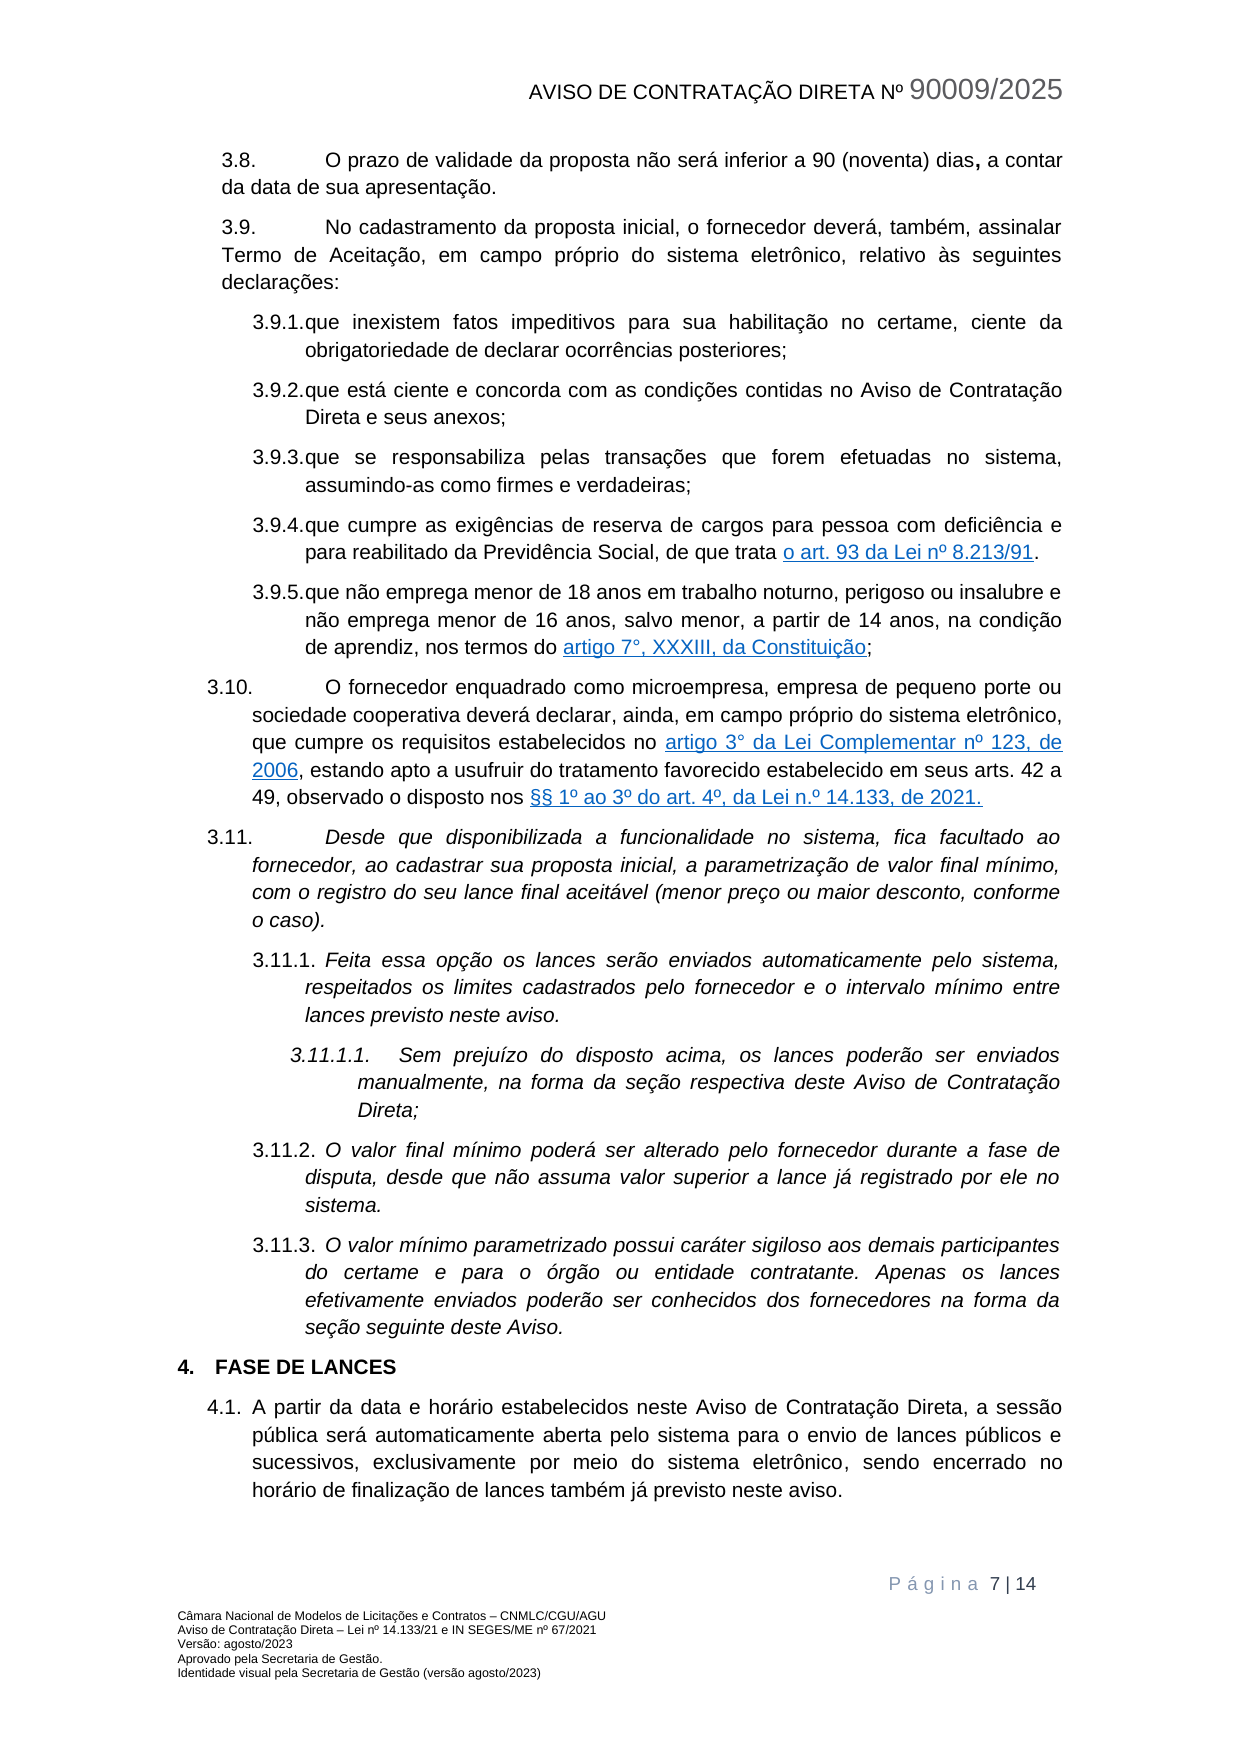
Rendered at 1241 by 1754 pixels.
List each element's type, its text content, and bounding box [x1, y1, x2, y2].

list No cadastramento da proposta inicial, o fornecedor deverá, também, assinalar Termo de Aceitação, em campo próprio do sistema eletrônico, relativo às seguintes declarações: [221, 215, 1063, 294]
list que se responsabiliza pelas transações que forem efetuadas no sistema, assumindo-as como firmes e verdadeiras; [252, 445, 1063, 497]
list O fornecedor enquadrado como microempresa, empresa de pequeno porte ou sociedade cooperativa deverá declarar, ainda, em campo próprio do sistema eletrônico, que cumpre os requisitos estabelecidos no artigo 3° da Lei Complementar nº 123, de 2006, estando apto a usufruir do tratamento favorecido estabelecido em seus arts. 42 a 49, observado o disposto nos §§ 1º ao 3º do art. 4º, da Lei n.º 14.133, de 2021. [207, 675, 1063, 809]
list O valor final mínimo poderá ser alterado pelo fornecedor durante a fase de disputa, desde que não assuma valor superior a lance já registrado por ele no sistema. [252, 1138, 1063, 1217]
list Sem prejuízo do disposto acima, os lances poderão ser enviados manualmente, na forma da seção respectiva deste Aviso de Contratação Direta; [290, 1043, 1063, 1122]
list O valor mínimo parametrizado possui caráter sigiloso aos demais participantes do certame e para o órgão ou entidade contratante. Apenas os lances efetivamente enviados poderão ser conhecidos dos fornecedores na forma da seção seguinte deste Aviso. [252, 1233, 1063, 1339]
subtitle FASE DE LANCES [177, 1355, 1063, 1379]
list O prazo de validade da proposta não será inferior a 90 (noventa) dias, a contar da data de sua apresentação. [221, 148, 1063, 199]
list Desde que disponibilizada a funcionalidade no sistema, fica facultado ao fornecedor, ao cadastrar sua proposta inicial, a parametrização de valor final mínimo, com o registro do seu lance final aceitável (menor preço ou maior desconto, conforme o caso). [207, 825, 1063, 932]
list que cumpre as exigências de reserva de cargos para pessoa com deficiência e para reabilitado da Previdência Social, de que trata o art. 93 da Lei nº 8.213/91. [252, 513, 1063, 564]
list Feita essa opção os lances serão enviados automaticamente pelo sistema, respeitados os limites cadastrados pelo fornecedor e o intervalo mínimo entre lances previsto neste aviso. [252, 948, 1063, 1027]
list que está ciente e concorda com as condições contidas no Aviso de Contratação Direta e seus anexos; [252, 378, 1063, 429]
list A partir da data e horário estabelecidos neste Aviso de Contratação Direta, a sessão pública será automaticamente aberta pelo sistema para o envio de lances públicos e sucessivos, exclusivamente por meio do sistema eletrônico, sendo encerrado no horário de finalização de lances também já previsto neste aviso. [207, 1395, 1063, 1502]
list que não emprega menor de 18 anos em trabalho noturno, perigoso ou insalubre e não emprega menor de 16 anos, salvo menor, a partir de 14 anos, na condição de aprendiz, nos termos do artigo 7°, XXXIII, da Constituição; [252, 580, 1063, 659]
list que inexistem fatos impeditivos para sua habilitação no certame, ciente da obrigatoriedade de declarar ocorrências posteriores; [252, 310, 1063, 362]
